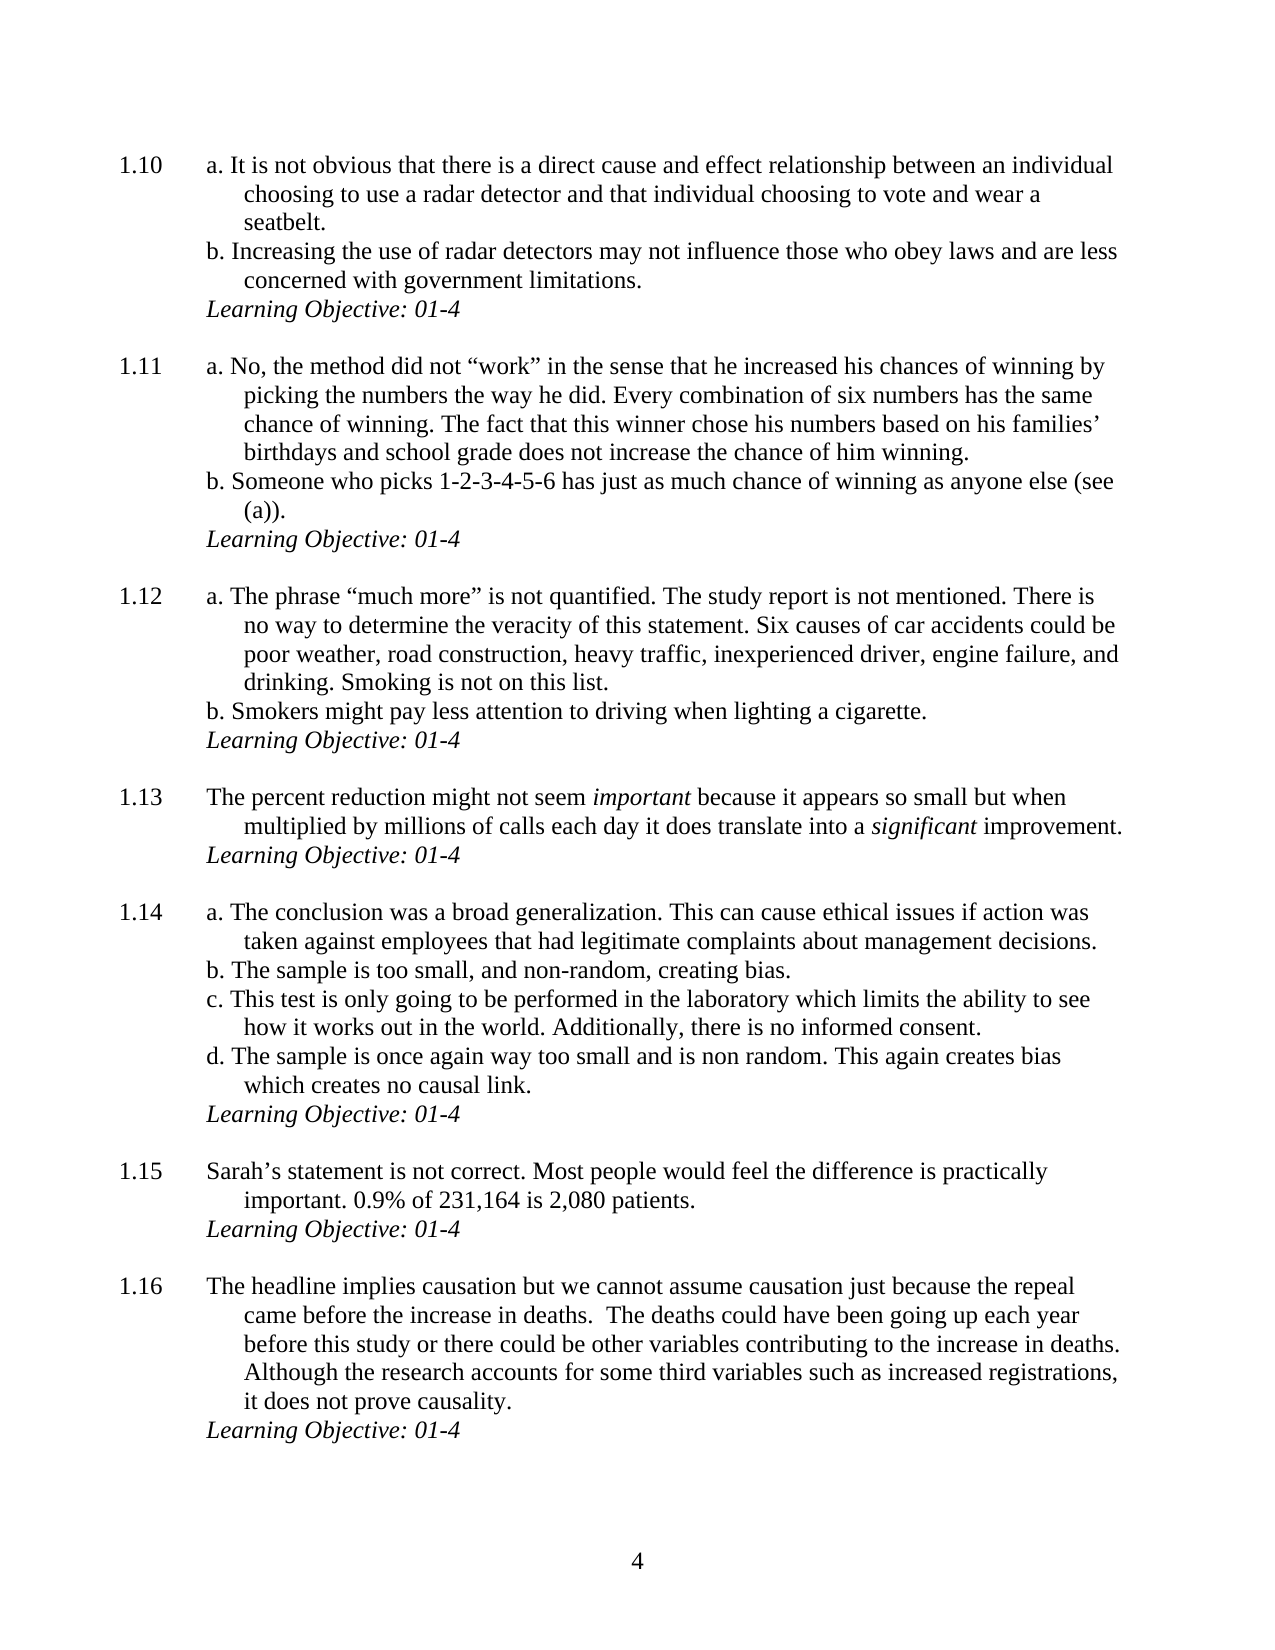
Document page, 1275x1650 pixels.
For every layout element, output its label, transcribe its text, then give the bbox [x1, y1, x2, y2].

text b. The sample is too small, and non-random, creating bias. [150, 955, 1125, 984]
text Learning Objective: 01-4 [150, 524, 1125, 552]
text Learning Objective: 01-4 [56, 1214, 1125, 1242]
text 1.16 The headline implies causation but we cannot assume causation just because the repeal came before the increase in deaths. The deaths could have been going up each year before this study or there could be other variables contributing to the increase in deaths. Although the research accounts for some third variables such as increased registrations, it does not prove causality. [56, 1271, 1125, 1415]
text d. The sample is once again way too small and is non random. This again creates bias which creates no causal link. [150, 1041, 1125, 1099]
text 1.14 a. The conclusion was a broad generalization. This can cause ethical issues if action was taken against employees that had legitimate complaints about management decisions. [56, 897, 1125, 955]
text Learning Objective: 01-4 [56, 1415, 1125, 1444]
text 1.13 The percent reduction might not seem important because it appears so small but when multiplied by millions of calls each day it does translate into a significant improvement. [56, 782, 1125, 840]
text Learning Objective: 01-4 [150, 1099, 1125, 1127]
text Learning Objective: 01-4 [56, 840, 1125, 869]
text Learning Objective: 01-4 [150, 725, 1125, 754]
text 1.12 a. The phrase “much more” is not quantified. The study report is not mentioned. There is no way to determine the veracity of this statement. Six causes of car accidents could be poor weather, road construction, heavy traffic, inexperienced driver, engine failure, and drinking. Smoking is not on this list. [56, 581, 1125, 696]
text c. This test is only going to be performed in the laboratory which limits the ability to see how it works out in the world. Additionally, there is no informed consent. [150, 984, 1125, 1041]
text b. Someone who picks 1-2-3-4-5-6 has just as much chance of winning as anyone else (see (a)). [150, 466, 1125, 524]
text 1.15 Sarah’s statement is not correct. Most people would feel the difference is practically important. 0.9% of 231,164 is 2,080 patients. [56, 1156, 1125, 1214]
text 1.11 a. No, the method did not “work” in the sense that he increased his chances of winning by picking the numbers the way he did. Every combination of six numbers has the same chance of winning. The fact that this winner chose his numbers based on his families’ birthdays and school grade does not increase the chance of him winning. [56, 351, 1125, 466]
text b. Smokers might pay less attention to driving when lighting a cigarette. [150, 696, 1125, 725]
text Learning Objective: 01-4 [150, 294, 1125, 322]
text 1.10 a. It is not obvious that there is a direct cause and effect relationship between an individual choosing to use a radar detector and that individual choosing to vote and wear a seatbelt. [56, 150, 1125, 236]
text b. Increasing the use of radar detectors may not influence those who obey laws and are less concerned with government limitations. [150, 236, 1125, 294]
